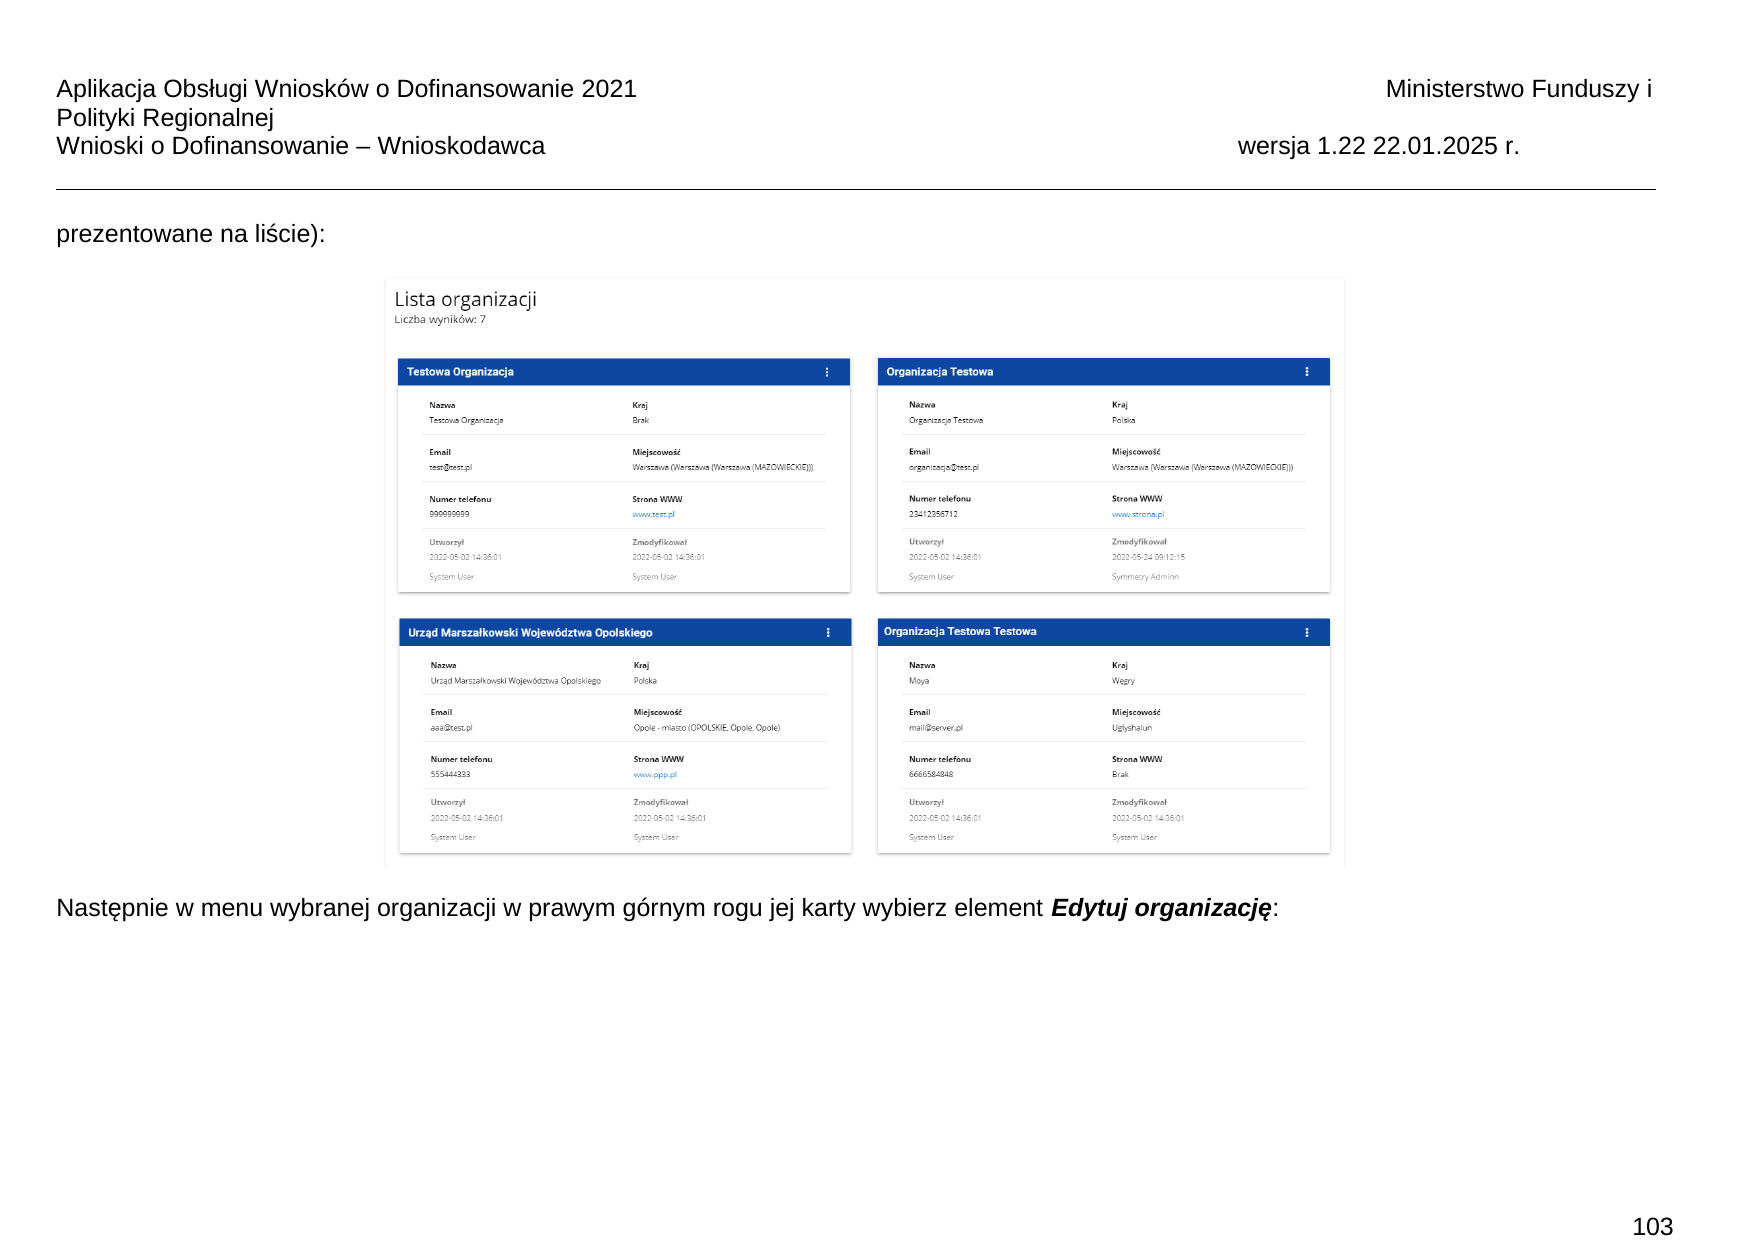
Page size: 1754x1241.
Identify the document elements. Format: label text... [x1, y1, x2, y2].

text Następnie w menu wybranej organizacji w prawym górnym rogu jej karty wybierz element Edytuj organizację: [56, 893, 1674, 922]
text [56, 219, 1674, 247]
picture [381, 274, 1350, 867]
